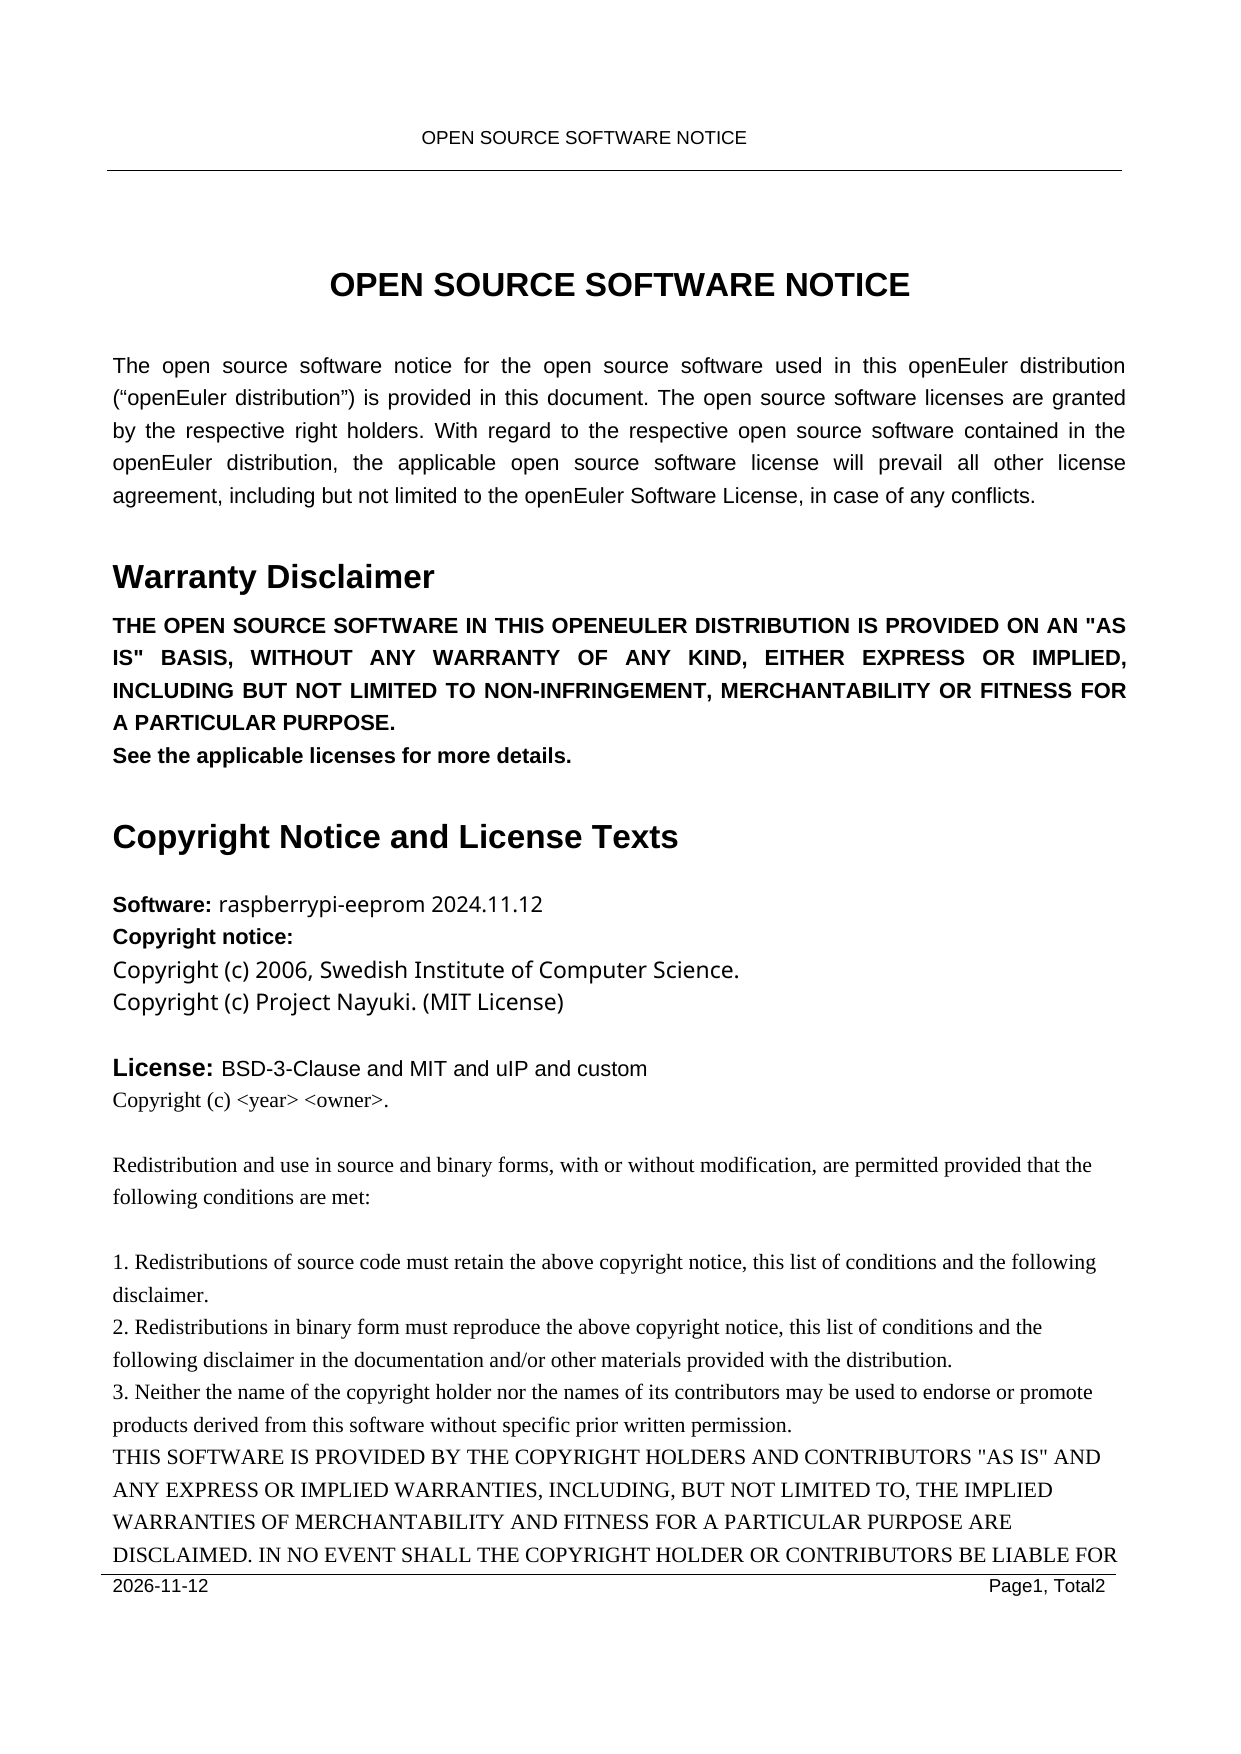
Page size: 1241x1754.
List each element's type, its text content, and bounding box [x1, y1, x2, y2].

text THE OPEN SOURCE SOFTWARE IN THIS OPENEULER DISTRIBUTION IS PROVIDED ON AN "AS IS" BASIS, WITHOUT ANY WARRANTY OF ANY KIND, EITHER EXPRESS OR IMPLIED, INCLUDING BUT NOT LIMITED TO NON-INFRINGEMENT, MERCHANTABILITY OR FITNESS FOR A PARTICULAR PURPOSE. See the applicable licenses for more details. [112, 609, 1128, 771]
text Copyright (c) 2006, Swedish Institute of Computer Science. Copyright (c) Project Nayuki. (MIT License) [112, 953, 1128, 1051]
text Copyright notice: [112, 921, 1128, 953]
text OPEN SOURCE SOFTWARE NOTICE [112, 251, 1128, 316]
text Copyright Notice and License Texts [112, 804, 1128, 869]
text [112, 1083, 1128, 1571]
text License: BSD-3-Clause and MIT and uIP and custom [112, 1051, 1128, 1083]
text The open source software notice for the open source software used in this openEuler distribution (“openEuler distribution”) is provided in this document. The open source software licenses are granted by the respective right holders. With regard to the respective open source software contained in the openEuler distribution, the applicable open source software license will prevail all other license agreement, including but not limited to the openEuler Software License, in case of any conflicts. [112, 349, 1128, 511]
text Software: raspberrypi-eeprom 2024.11.12 [112, 888, 1128, 921]
text Warranty Disclaimer [112, 544, 1128, 609]
